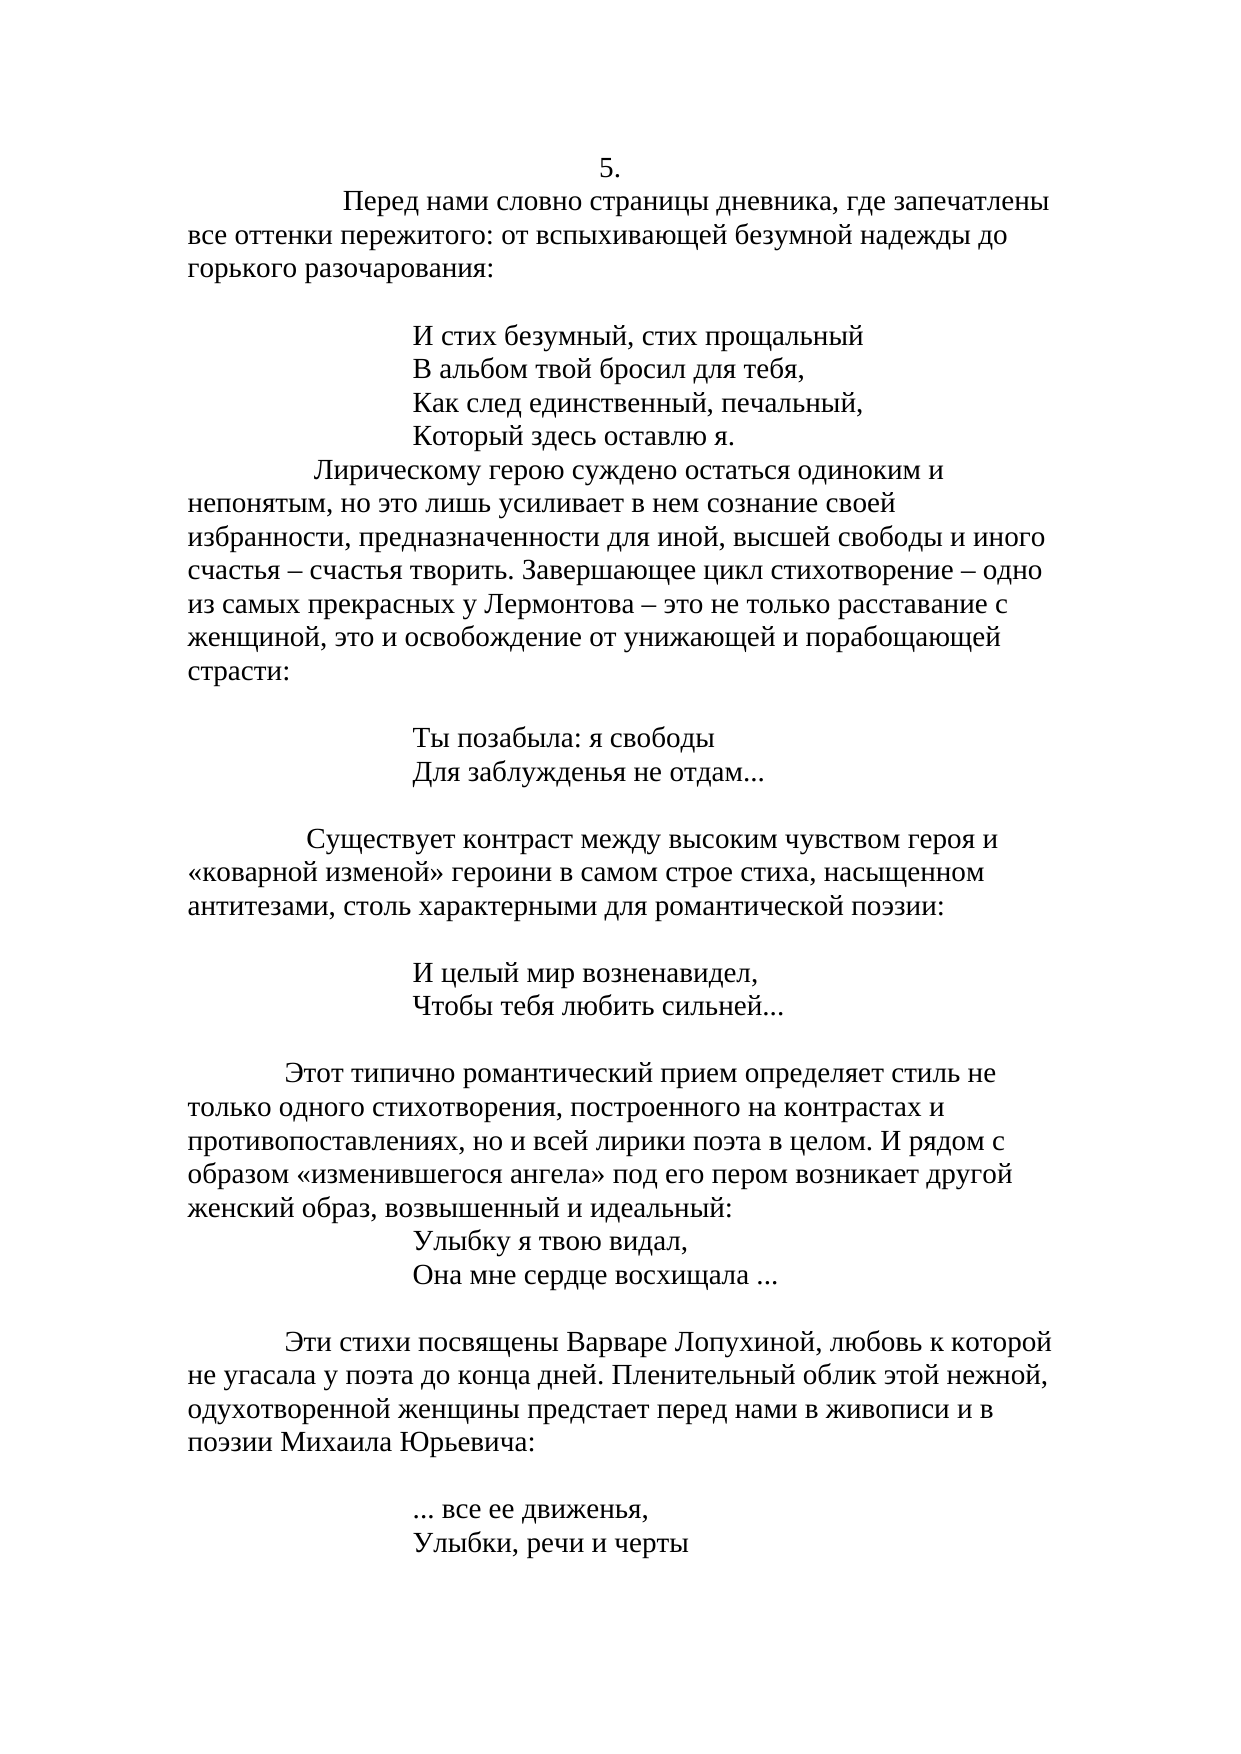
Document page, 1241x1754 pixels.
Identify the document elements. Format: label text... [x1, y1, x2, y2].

text Как след единственный, печальный, [187, 385, 1053, 418]
text 5. [187, 150, 1053, 183]
text Лирическому герою суждено остаться одиноким и непонятым, но это лишь усиливает в нем сознание своей избранности, предназначенности для иной, высшей свободы и иного счастья – счастья творить. Завершающее цикл стихотворение – одно из самых прекрасных у Лермонтова – это не только расставание с женщиной, это и освобождение от унижающей и порабощающей страсти: [187, 452, 1053, 687]
text ... все ее движенья, [187, 1492, 1053, 1525]
text Который здесь оставлю я. [187, 418, 1053, 452]
text Эти стихи посвящены Варваре Лопухиной, любовь к которой не угасала у поэта до конца дней. Пленительный облик этой нежной, одухотворенной женщины предстает перед нами в живописи и в поэзии Михаила Юрьевича: [187, 1324, 1053, 1458]
text В альбом твой бросил для тебя, [187, 351, 1053, 385]
text Улыбку я твою видал, [187, 1223, 1053, 1257]
text Этот типично романтический прием определяет стиль не только одного стихотворения, построенного на контрастах и противопоставлениях, но и всей лирики поэта в целом. И рядом с образом «изменившегося ангела» под его пером возникает другой женский образ, возвышенный и идеальный: [187, 1056, 1053, 1223]
text Чтобы тебя любить сильней... [187, 988, 1053, 1022]
text Существует контраст между высоким чувством героя и «коварной изменой» героини в самом строе стиха, насыщенном антитезами, столь характерными для романтической поэзии: [187, 821, 1053, 921]
text Она мне сердце восхищала ... [187, 1257, 1053, 1290]
text Для заблужденья не отдам... [187, 754, 1053, 787]
text Перед нами словно страницы дневника, где запечатлены все оттенки пережитого: от вспыхивающей безумной надежды до горького разочарования: [187, 183, 1053, 284]
text Улыбки, речи и черты [187, 1525, 1053, 1559]
text Ты позабыла: я свободы [187, 720, 1053, 754]
text И стих безумный, стих прощальный [187, 318, 1053, 351]
text И целый мир возненавидел, [187, 955, 1053, 988]
